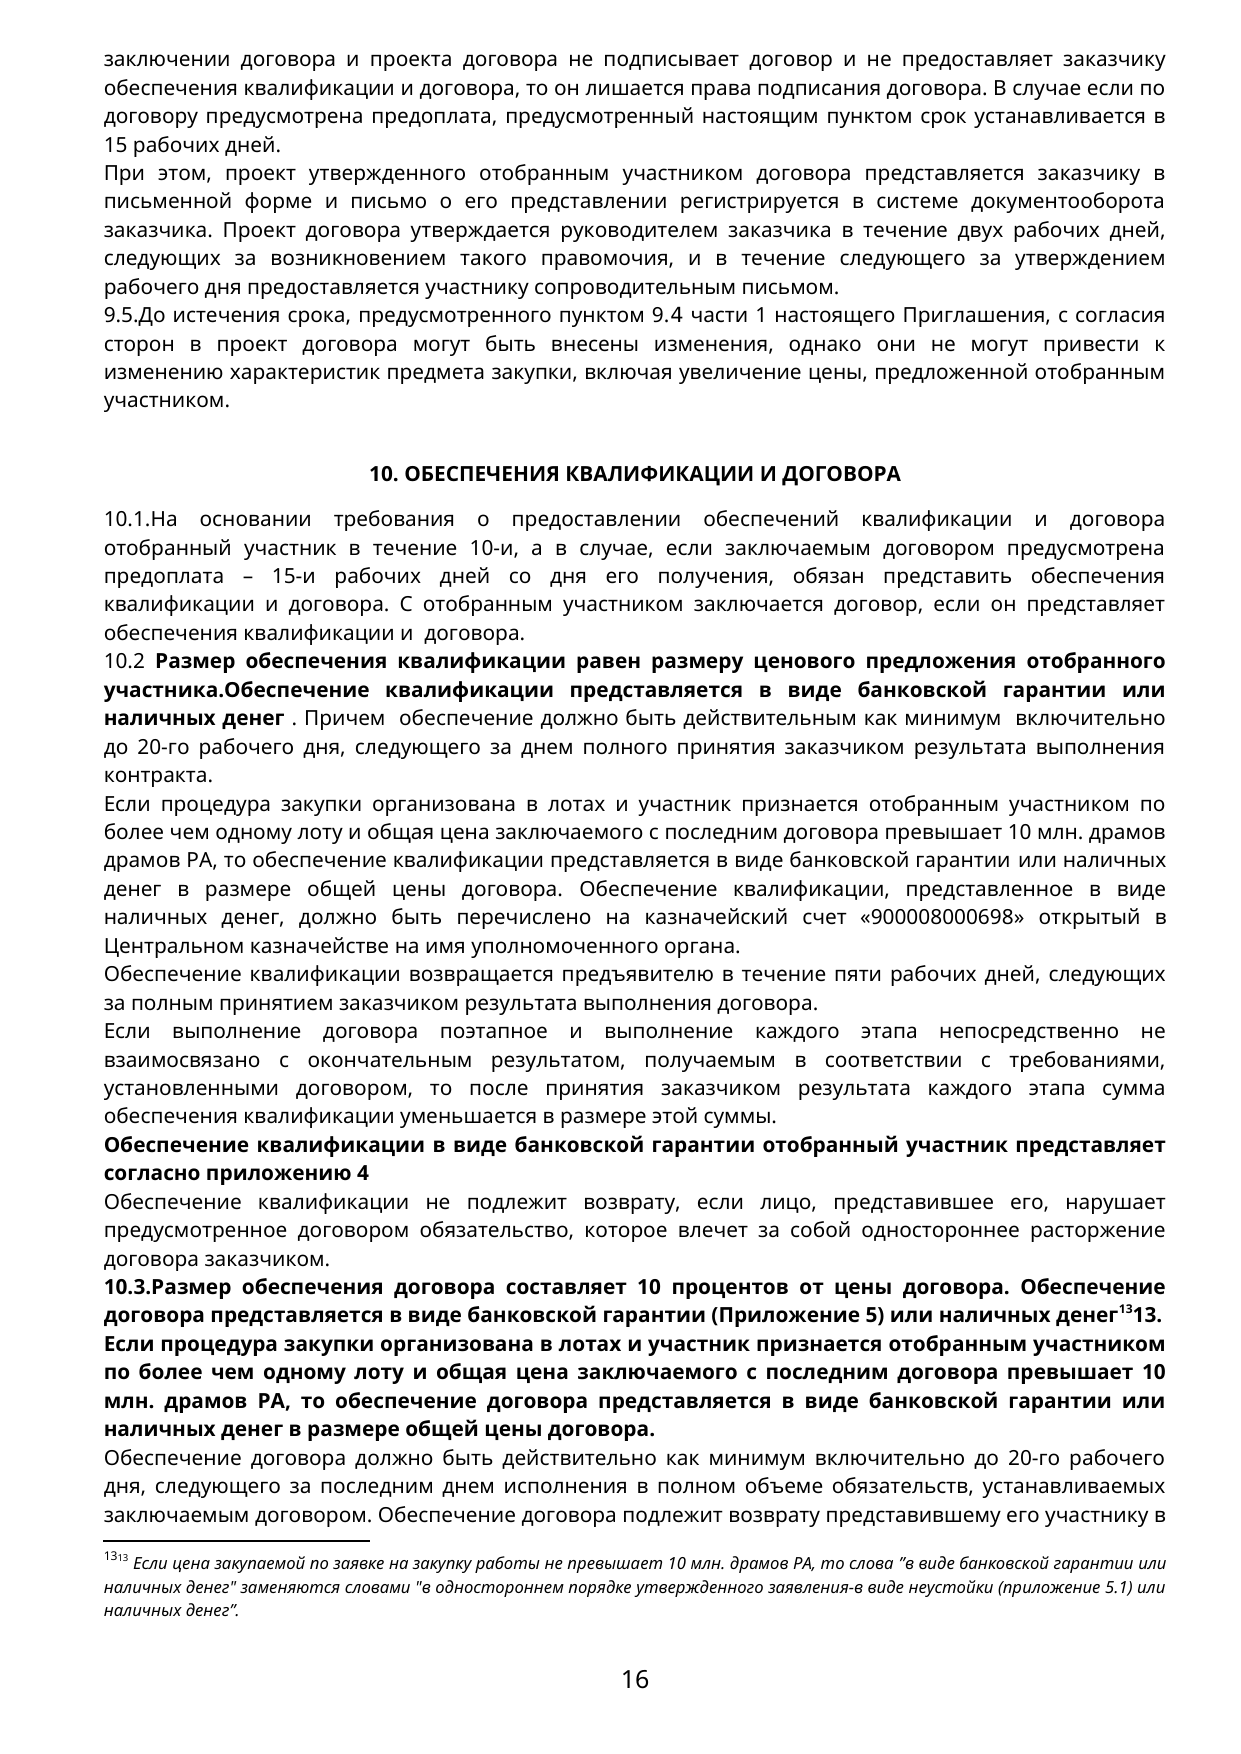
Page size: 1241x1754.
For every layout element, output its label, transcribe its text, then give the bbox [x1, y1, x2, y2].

text Обеспечение квалификации не подлежит возврату, если лицо, представившее его, нарушает предусмотренное договором обязательство, которое влечет за собой одностороннее расторжение договора заказчиком. [103, 1187, 1166, 1272]
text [103, 44, 1166, 158]
text Если процедура закупки организована в лотах и участник признается отобранным участником по более чем одному лоту и общая цена заключаемого с последним договора превышает 10 млн. драмов драмов РА, то обеспечение квалификации представляется в виде банковской гарантии или наличных денег в размере общей цены договора. Обеспечение квалификации, представленное в виде наличных денег, должно быть перечислено на казначейский счет «900008000698» открытый в Центральном казначействе на имя уполномоченного органа. [103, 789, 1166, 959]
text При этом, проект утвержденного отобранным участником договора представляется заказчику в письменной форме и письмо о его представлении регистрируется в системе документооборота заказчика. Проект договора утверждается руководителем заказчика в течение двух рабочих дней, следующих за возникновением такого правомочия, и в течение следующего за утверждением рабочего дня предоставляется участнику сопроводительным письмом. [103, 158, 1166, 300]
text Если выполнение договора поэтапное и выполнение каждого этапа непосредственно не взаимосвязано с окончательным результатом, получаемым в соответствии с требованиями, установленными договором, то после принятия заказчиком результата каждого этапа сумма обеспечения квалификации уменьшается в размере этой суммы. [103, 1016, 1166, 1130]
text 10.3.Размер обеспечения договора составляет 10 процентов от цены договора. Обеспечение договора представляется в виде банковской гарантии (Приложение 5) или наличных денег13. [103, 1272, 1166, 1329]
text Обеспечение квалификации возвращается предъявителю в течение пяти рабочих дней, следующих за полным принятием заказчиком результата выполнения договора. [103, 959, 1166, 1016]
text Если процедура закупки организована в лотах и участник признается отобранным участником по более чем одному лоту и общая цена заключаемого с последним договора превышает 10 млн. драмов РА, то обеспечение договора представляется в виде банковской гарантии или наличных денег в размере общей цены договора. [103, 1329, 1166, 1443]
text 9.5.До истечения срока, предусмотренного пунктом 9.4 части 1 настоящего Приглашения, с согласия сторон в проект договора могут быть внесены изменения, однако они не могут привести к изменению характеристик предмета закупки, включая увеличение цены, предложенной отобранным участником. [103, 300, 1166, 414]
text Обеспечение квалификации в виде банковской гарантии отобранный участник представляет согласно приложению 4 [103, 1130, 1166, 1187]
text 10.1.На основании требования о предоставлении обеспечений квалификации и договора отобранный участник в течение 10-и, а в случае, если заключаемым договором предусмотрена предоплата – 15-и рабочих дней со дня его получения, обязан представить обеспечения квалификации и договора. С отобранным участником заключается договор, если он представляет обеспечения квалификации и договора. [103, 504, 1166, 646]
text 10.2 Размер обеспечения квалификации равен размеру ценового предложения отобранного участника.Обеспечение квалификации представляется в виде банковской гарантии или наличных денег . Причем обеспечение должно быть действительным как минимум включительно до 20-го рабочего дня, следующего за днем полного принятия заказчиком результата выполнения контракта. [103, 646, 1166, 789]
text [103, 1443, 1166, 1528]
text 10. ОБЕСПЕЧЕНИЯ КВАЛИФИКАЦИИ И ДОГОВОРА [103, 459, 1166, 488]
